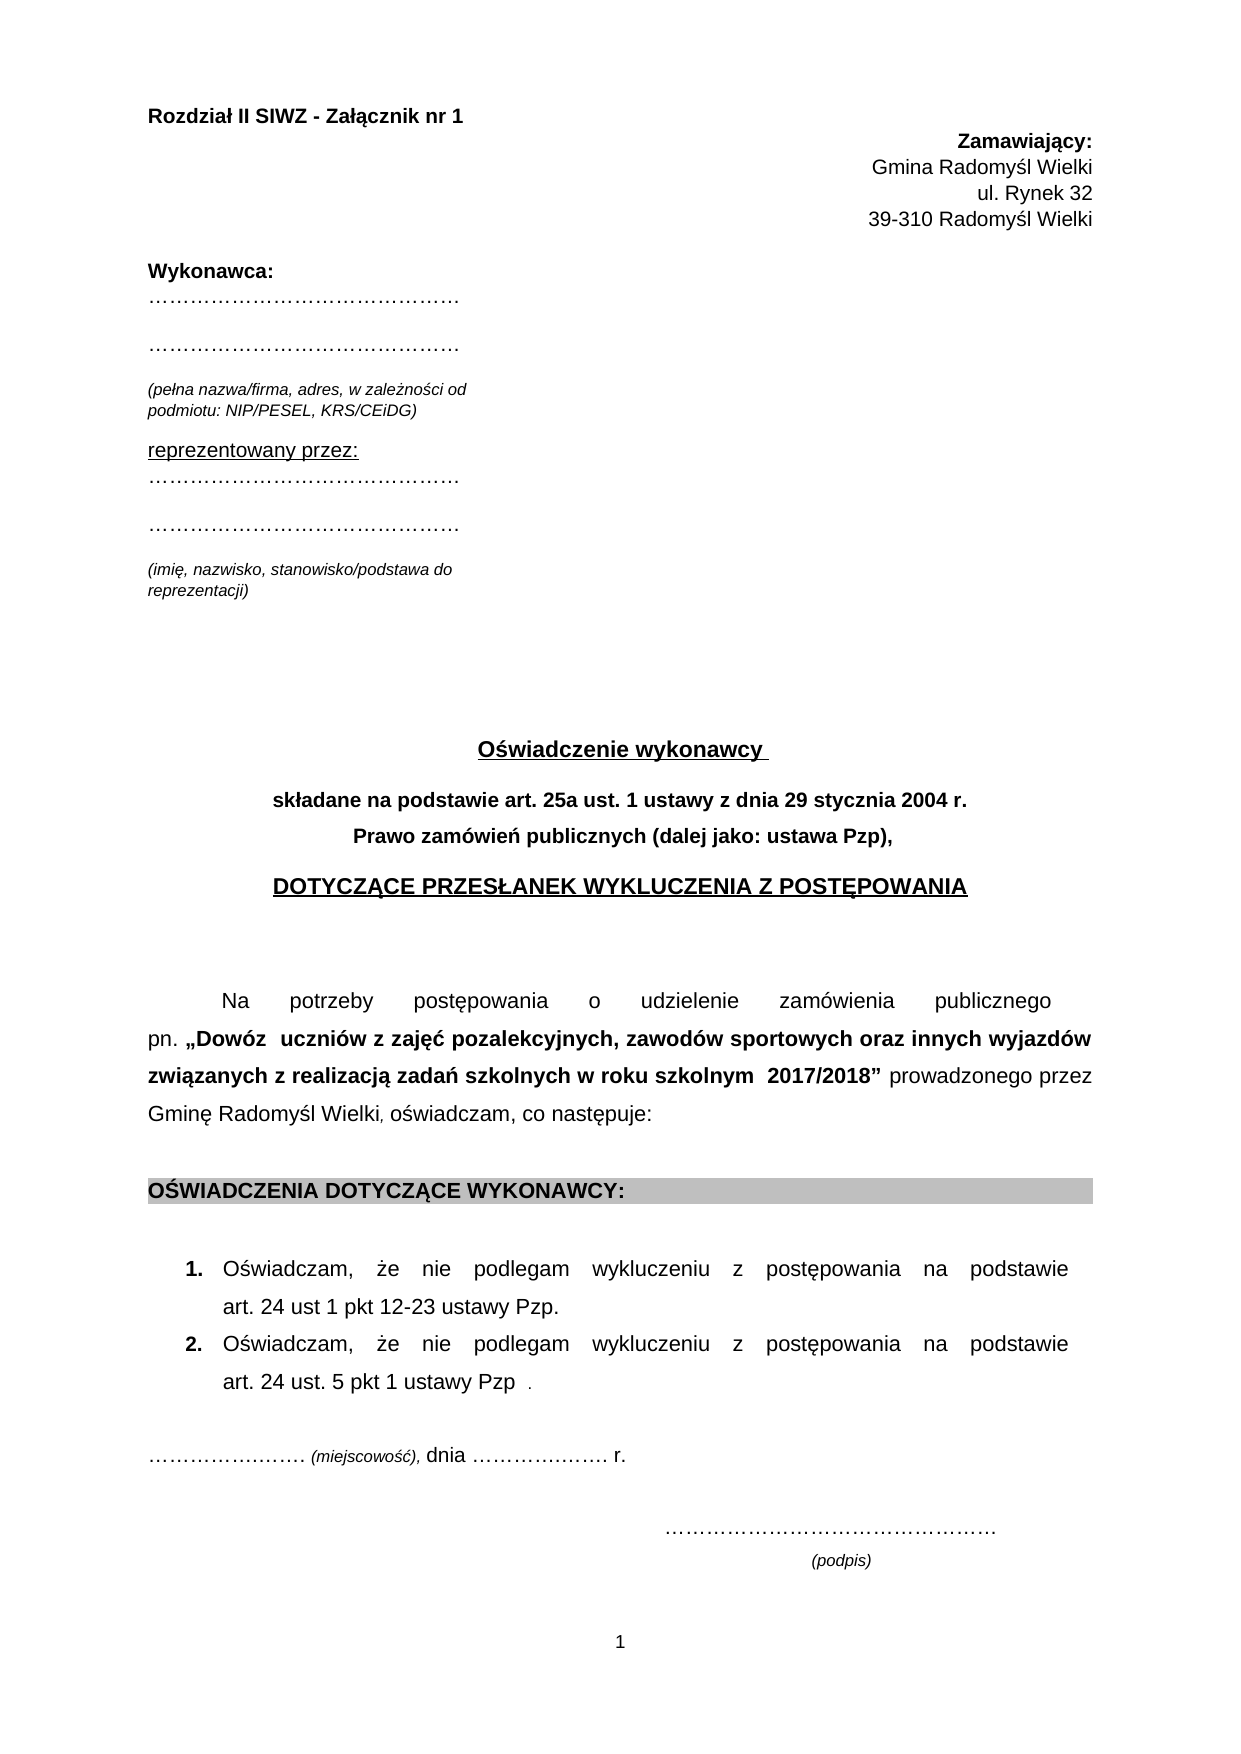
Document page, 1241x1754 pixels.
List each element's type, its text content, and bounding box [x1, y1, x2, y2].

text składane na podstawie art. 25a ust. 1 ustawy z dnia 29 stycznia 2004 r. [148, 788, 1093, 812]
text Rozdział II SIWZ - Załącznik nr 1 [148, 103, 1093, 127]
text ……………………………………………………………………………… [148, 464, 472, 536]
text Gmina Radomyśl Wielki [148, 155, 1093, 179]
text ……………………………………………………………………………… [148, 284, 472, 356]
text (podpis) [738, 1551, 1093, 1570]
text …………….……. (miejscowość), dnia ………….……. r. [148, 1443, 1093, 1467]
list Oświadczam, że nie podlegam wykluczeniu z postępowania na podstawie art. 24 ust. 5 pkt 1 ustawy Pzp . [185, 1331, 1093, 1394]
text (pełna nazwa/firma, adres, w zależności od podmiotu: NIP/PESEL, KRS/CEiDG) [148, 380, 472, 420]
text Oświadczenie wykonawcy [148, 736, 1093, 763]
text ………………………………………… [148, 1515, 1093, 1539]
text Wykonawca: [148, 258, 1093, 282]
text reprezentowany przez: [148, 438, 1093, 462]
text ul. Rynek 32 [148, 181, 1093, 205]
text Zamawiający: [694, 129, 1093, 153]
list Oświadczam, że nie podlegam wykluczeniu z postępowania na podstawie art. 24 ust 1 pkt 12-23 ustawy Pzp. [185, 1256, 1093, 1319]
text DOTYCZĄCE PRZESŁANEK WYKLUCZENIA Z POSTĘPOWANIA [148, 873, 1093, 899]
text 39-310 Radomyśl Wielki [148, 207, 1093, 231]
text (imię, nazwisko, stanowisko/podstawa do reprezentacji) [148, 560, 472, 599]
text Na potrzeby postępowania o udzielenie zamówienia publicznego pn. „Dowóz uczniów z zajęć pozalekcyjnych, zawodów sportowych oraz innych wyjazdów związanych z realizacją zadań szkolnych w roku szkolnym 2017/2018” prowadzonego przez Gminę Radomyśl Wielki, oświadczam, co następuje: [148, 988, 1093, 1126]
text OŚWIADCZENIA DOTYCZĄCE WYKONAWCY: [148, 1178, 1093, 1204]
text Prawo zamówień publicznych (dalej jako: ustawa Pzp), [148, 824, 1093, 848]
